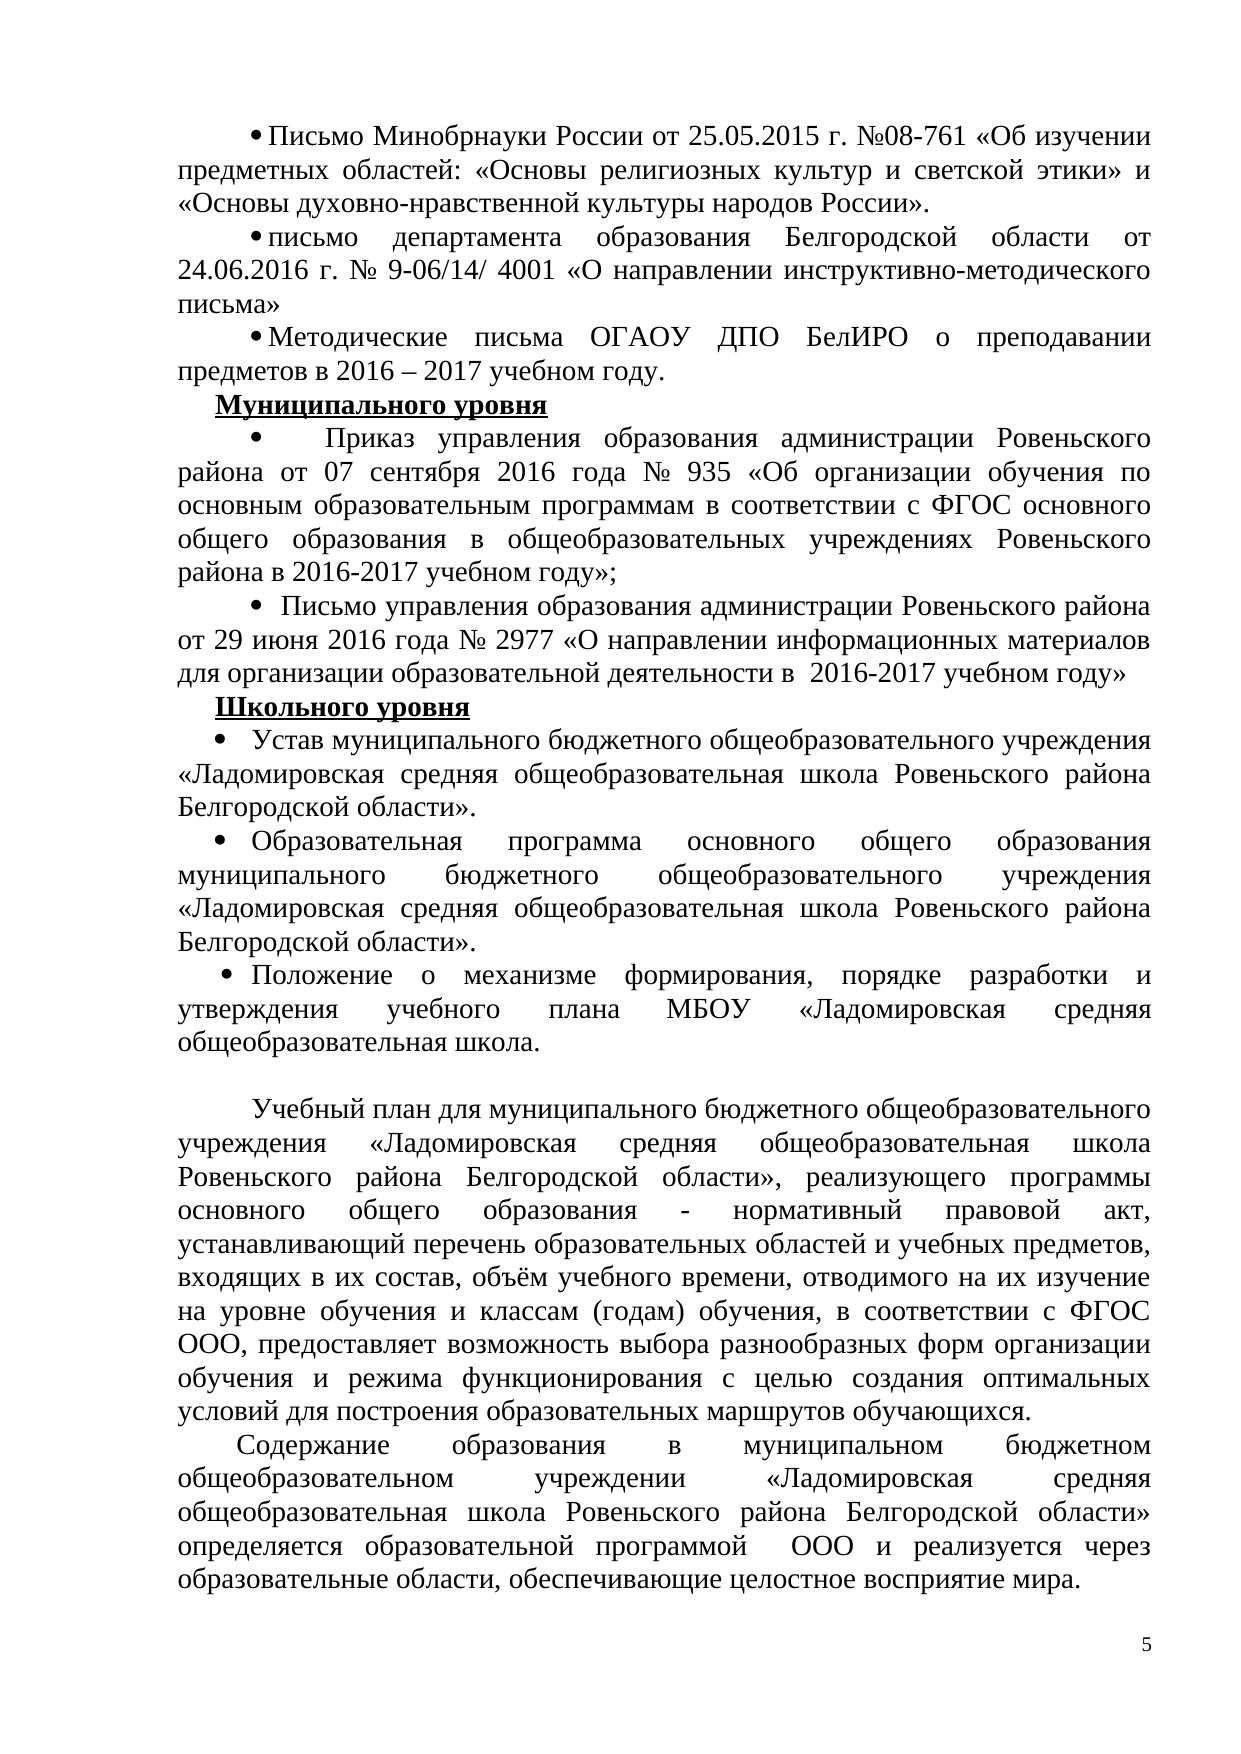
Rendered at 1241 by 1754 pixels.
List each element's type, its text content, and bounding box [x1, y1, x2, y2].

text Школьного уровня [177, 689, 1152, 722]
list Положение о механизме формирования, порядке разработки и утверждения учебного плана МБОУ «Ладомировская средняя общеобразовательная школа. [177, 957, 1152, 1058]
list Приказ управления образования администрации Ровеньского района от 07 сентября 2016 года № 935 «Об организации обучения по основным образовательным программам в соответствии с ФГОС основного общего образования в общеобразовательных учреждениях Ровеньского района в 2016-2017 учебном году»; [177, 420, 1152, 588]
text Содержание образования в муниципальном бюджетном общеобразовательном учреждении «Ладомировская средняя общеобразовательная школа Ровеньского района Белгородской области» определяется образовательной программой ООО и реализуется через образовательные области, обеспечивающие целостное восприятие мира. [177, 1427, 1152, 1595]
text Муниципального уровня [177, 387, 1152, 420]
list Письмо управления образования администрации Ровеньского района от 29 июня 2016 года № 2977 «О направлении информационных материалов для организации образовательной деятельности в 2016-2017 учебном году» [177, 588, 1152, 689]
text Учебный план для муниципального бюджетного общеобразовательного учреждения «Ладомировская средняя общеобразовательная школа Ровеньского района Белгородской области», реализующего программы основного общего образования - нормативный правовой акт, устанавливающий перечень образовательных областей и учебных предметов, входящих в их состав, объём учебного времени, отводимого на их изучение на уровне обучения и классам (годам) обучения, в соответствии с ФГОС ООО, предоставляет возможность выбора разнообразных форм организации обучения и режима функционирования с целью создания оптимальных условий для построения образовательных маршрутов обучающихся. [177, 1092, 1152, 1427]
list письмо департамента образования Белгородской области от 24.06.2016 г. № 9-06/14/ 4001 «О направлении инструктивно-методического письма» [177, 219, 1152, 319]
list Методические письма ОГАОУ ДПО БелИРО о преподавании предметов в 2016 – 2017 учебном году. [177, 319, 1152, 387]
list Письмо Минобрнауки России от 25.05.2015 г. №08-761 «Об изучении предметных областей: «Основы религиозных культур и светской этики» и «Основы духовно-нравственной культуры народов России». [177, 118, 1152, 219]
list Устав муниципального бюджетного общеобразовательного учреждения «Ладомировская средняя общеобразовательная школа Ровеньского района Белгородской области». [177, 722, 1152, 823]
list Образовательная программа основного общего образования муниципального бюджетного общеобразовательного учреждения «Ладомировская средняя общеобразовательная школа Ровеньского района Белгородской области». [177, 823, 1152, 957]
